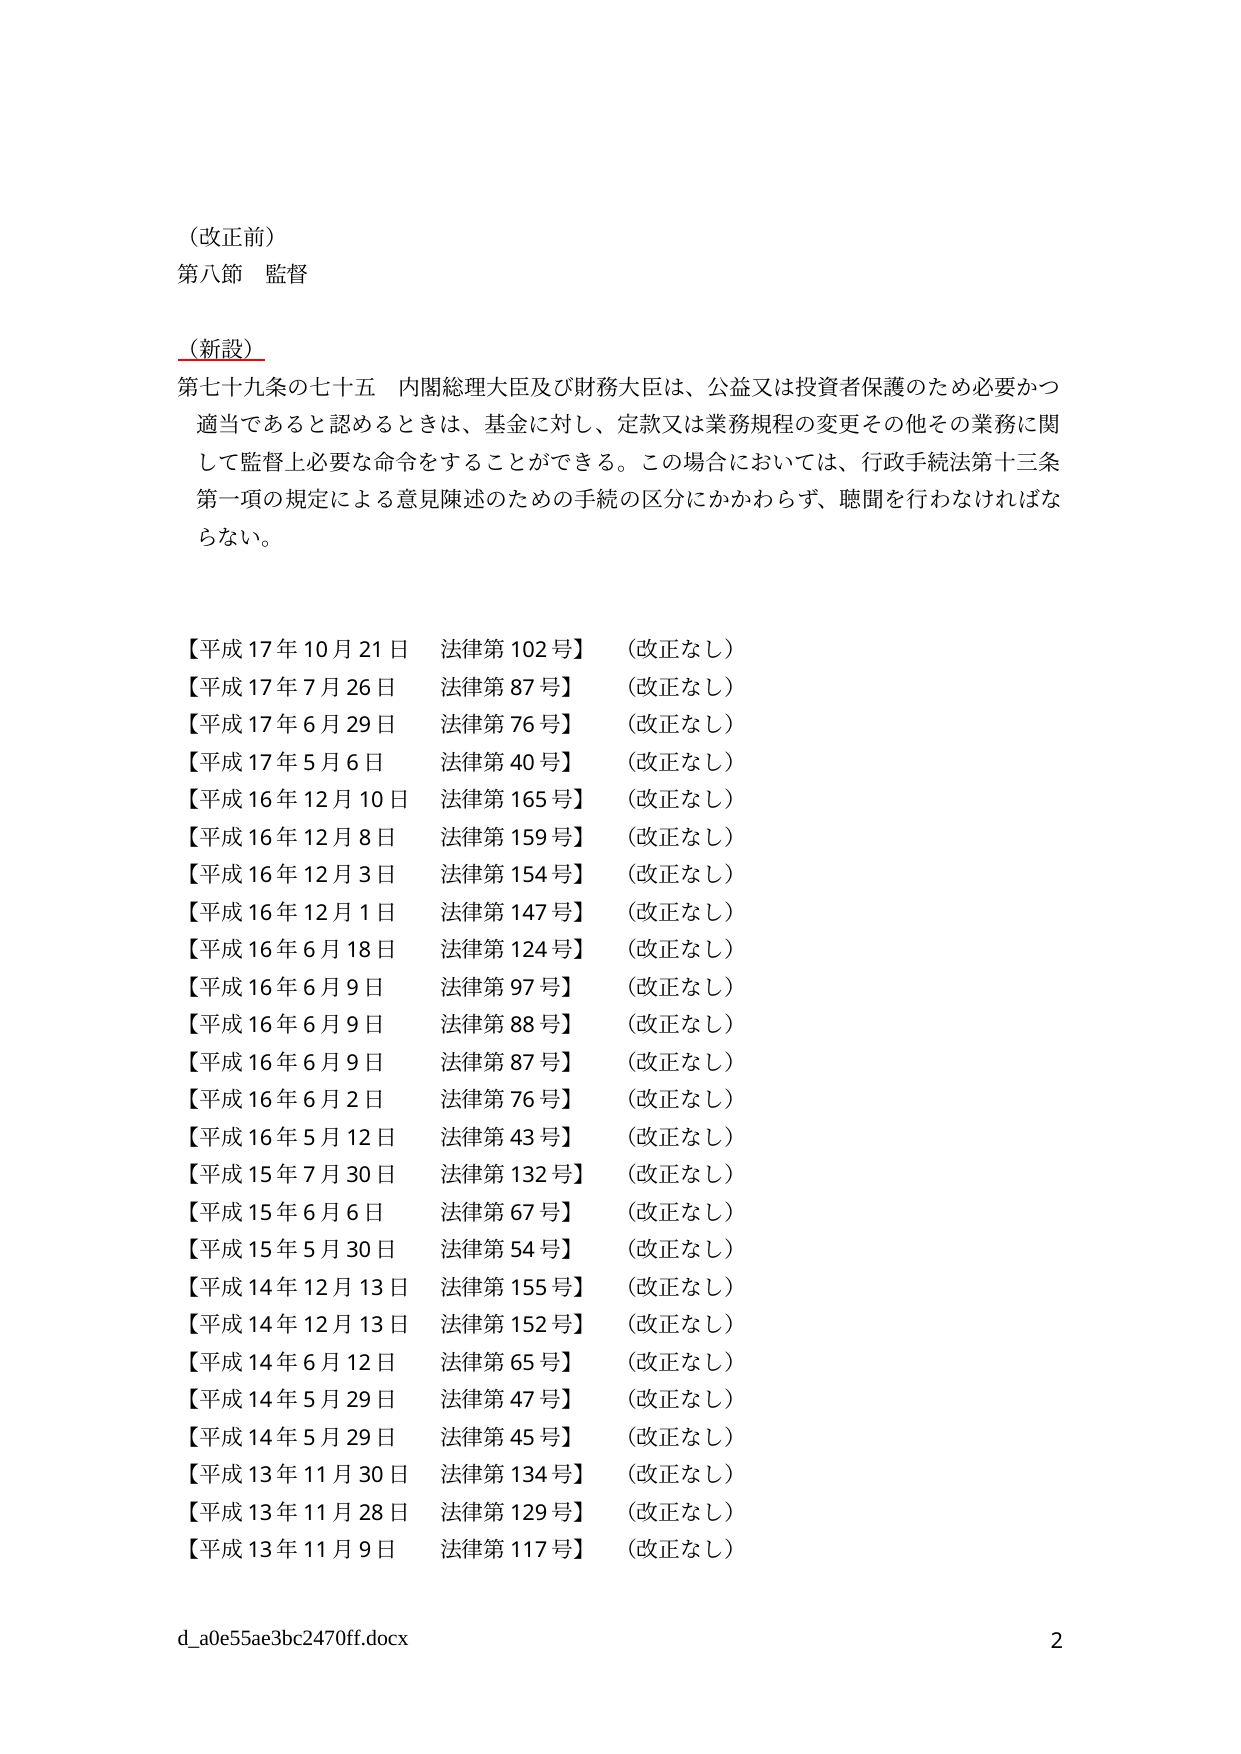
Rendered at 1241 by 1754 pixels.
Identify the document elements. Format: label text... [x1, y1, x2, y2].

text 【平成14年12月13日 法律第152号】 （改正なし） [177, 1304, 1063, 1342]
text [177, 367, 1063, 554]
text 【平成16年12月3日 法律第154号】 （改正なし） [177, 854, 1063, 892]
text 【平成16年12月10日 法律第165号】 （改正なし） [177, 779, 1063, 817]
text 【平成17年6月29日 法律第76号】 （改正なし） [177, 704, 1063, 742]
text 【平成16年6月9日 法律第97号】 （改正なし） [177, 967, 1063, 1004]
text 【平成15年7月30日 法律第132号】 （改正なし） [177, 1154, 1063, 1192]
text 【平成13年11月28日 法律第129号】 （改正なし） [177, 1492, 1063, 1529]
text 【平成16年6月18日 法律第124号】 （改正なし） [177, 929, 1063, 967]
text 【平成16年6月2日 法律第76号】 （改正なし） [177, 1079, 1063, 1117]
text 【平成17年10月21日 法律第102号】 （改正なし） [177, 629, 1063, 667]
text 【平成16年6月9日 法律第88号】 （改正なし） [177, 1004, 1063, 1042]
text 【平成16年12月8日 法律第159号】 （改正なし） [177, 817, 1063, 854]
text 【平成16年5月12日 法律第43号】 （改正なし） [177, 1117, 1063, 1154]
text 【平成15年6月6日 法律第67号】 （改正なし） [177, 1192, 1063, 1229]
text （新設） [177, 329, 1063, 367]
text 【平成17年5月6日 法律第40号】 （改正なし） [177, 742, 1063, 779]
text 第八節 監督 [177, 254, 1063, 292]
text 【平成14年5月29日 法律第47号】 （改正なし） [177, 1379, 1063, 1417]
text 【平成15年5月30日 法律第54号】 （改正なし） [177, 1229, 1063, 1267]
text 【平成14年5月29日 法律第45号】 （改正なし） [177, 1417, 1063, 1454]
text 【平成17年7月26日 法律第87号】 （改正なし） [177, 667, 1063, 704]
text （改正前） [177, 217, 1063, 254]
text 【平成16年6月9日 法律第87号】 （改正なし） [177, 1042, 1063, 1079]
text 【平成14年6月12日 法律第65号】 （改正なし） [177, 1342, 1063, 1379]
text 【平成16年12月1日 法律第147号】 （改正なし） [177, 892, 1063, 929]
text 【平成13年11月30日 法律第134号】 （改正なし） [177, 1454, 1063, 1492]
text 【平成13年11月9日 法律第117号】 （改正なし） [177, 1529, 1063, 1567]
text 【平成14年12月13日 法律第155号】 （改正なし） [177, 1267, 1063, 1304]
